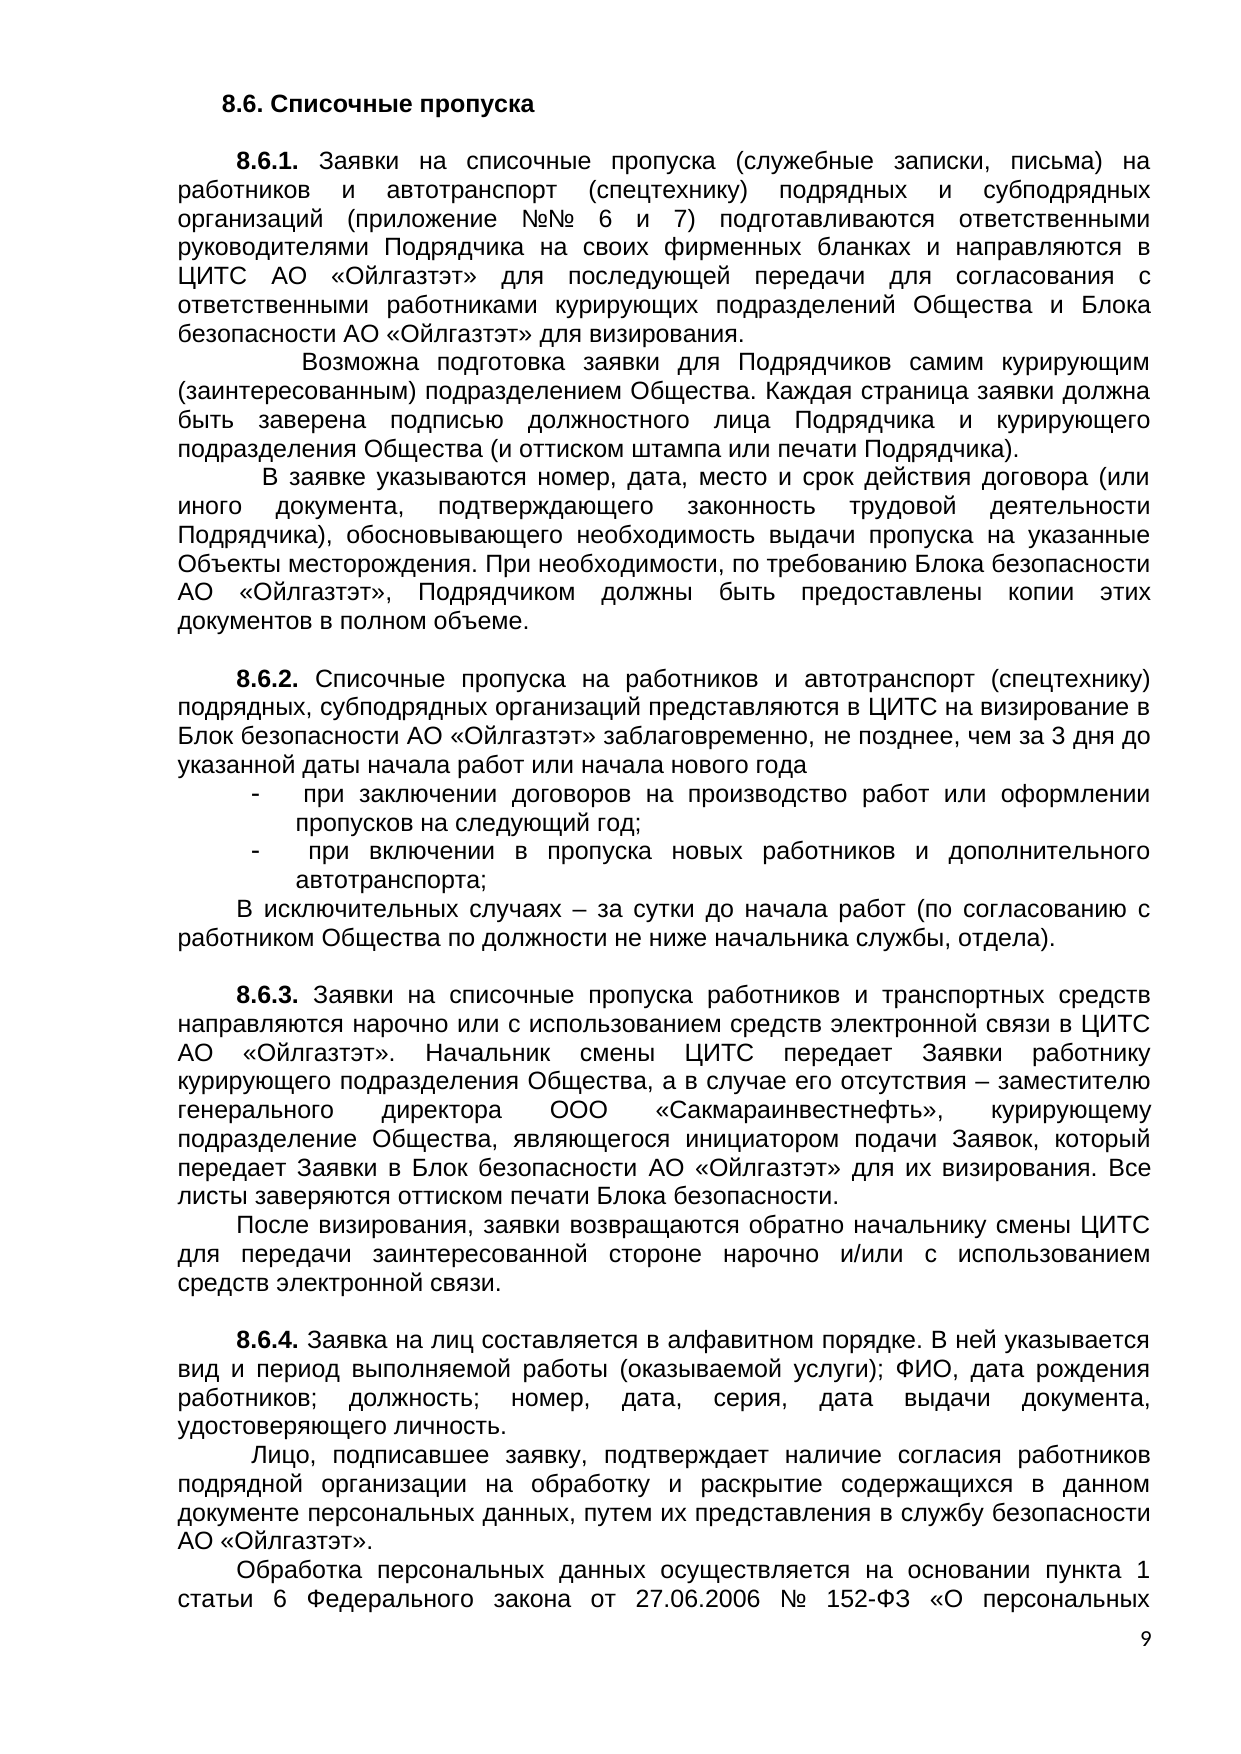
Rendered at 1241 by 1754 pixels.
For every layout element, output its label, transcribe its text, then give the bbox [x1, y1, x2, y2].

text 8.6. Списочные пропуска [222, 89, 1152, 117]
text В заявке указываются номер, дата, место и срок действия договора (или иного документа, подтверждающего законность трудовой деятельности Подрядчика), обосновывающего необходимость выдачи пропуска на указанные Объекты месторождения. При необходимости, по требованию Блока безопасности АО «Ойлгазтэт», Подрядчиком должны быть предоставлены копии этих документов в полном объеме. [177, 462, 1152, 635]
text После визирования, заявки возвращаются обратно начальнику смены ЦИТС для передачи заинтересованной стороне нарочно и/или с использованием средств электронной связи. [177, 1210, 1152, 1296]
list при включении в пропуска новых работников и дополнительного автотранспорта; [251, 836, 1152, 894]
text Возможна подготовка заявки для Подрядчиков самим курирующим (заинтересованным) подразделением Общества. Каждая страница заявки должна быть заверена подписью должностного лица Подрядчика и курирующего подразделения Общества (и оттиском штампа или печати Подрядчика). [177, 347, 1152, 462]
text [177, 1555, 1152, 1613]
text Лицо, подписавшее заявку, подтверждает наличие согласия работников подрядной организации на обработку и раскрытие содержащихся в данном документе персональных данных, путем их представления в службу безопасности АО «Ойлгазтэт». [177, 1440, 1152, 1555]
list при заключении договоров на производство работ или оформлении пропусков на следующий год; [251, 779, 1152, 836]
text 8.6.3. Заявки на списочные пропуска работников и транспортных средств направляются нарочно или с использованием средств электронной связи в ЦИТС АО «Ойлгазтэт». Начальник смены ЦИТС передает Заявки работнику курирующего подразделения Общества, а в случае его отсутствия – заместителю генерального директора ООО «Сакмараинвестнефть», курирующему подразделение Общества, являющегося инициатором подачи Заявок, который передает Заявки в Блок безопасности АО «Ойлгазтэт» для их визирования. Все листы заверяются оттиском печати Блока безопасности. [177, 980, 1152, 1210]
text 8.6.1. Заявки на списочные пропуска (служебные записки, письма) на работников и автотранспорт (спецтехнику) подрядных и субподрядных организаций (приложение №№ 6 и 7) подготавливаются ответственными руководителями Подрядчика на своих фирменных бланках и направляются в ЦИТС АО «Ойлгазтэт» для последующей передачи для согласования с ответственными работниками курирующих подразделений Общества и Блока безопасности АО «Ойлгазтэт» для визирования. [177, 146, 1152, 347]
text 8.6.2. Списочные пропуска на работников и автотранспорт (спецтехнику) подрядных, субподрядных организаций представляются в ЦИТС на визирование в Блок безопасности АО «Ойлгазтэт» заблаговременно, не позднее, чем за 3 дня до указанной даты начала работ или начала нового года [177, 664, 1152, 779]
text 8.6.4. Заявка на лиц составляется в алфавитном порядке. В ней указывается вид и период выполняемой работы (оказываемой услуги); ФИО, дата рождения работников; должность; номер, дата, серия, дата выдачи документа, удостоверяющего личность. [177, 1325, 1152, 1440]
text В исключительных случаях – за сутки до начала работ (по согласованию с работником Общества по должности не ниже начальника службы, отдела). [177, 894, 1152, 951]
